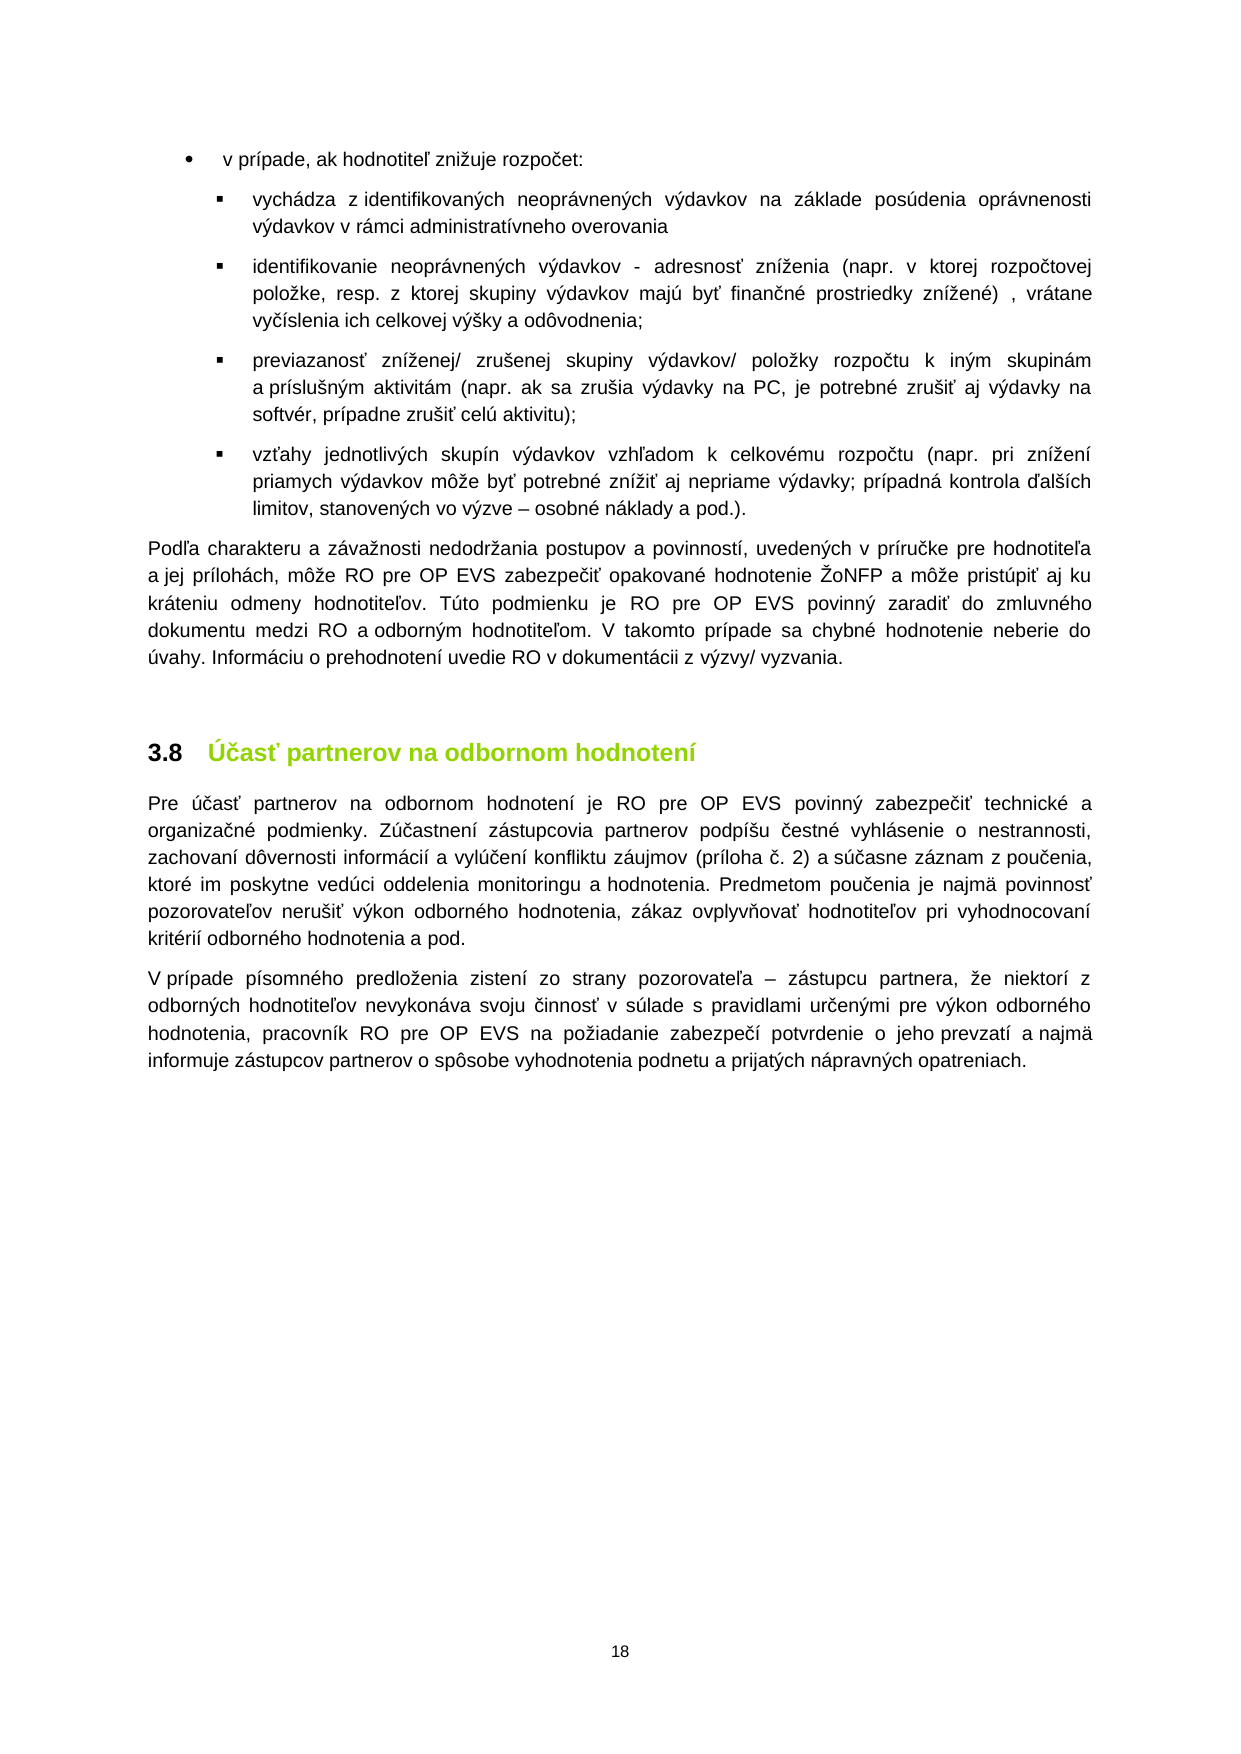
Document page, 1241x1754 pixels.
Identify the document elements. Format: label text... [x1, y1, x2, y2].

list v prípade, ak hodnotiteľ znižuje rozpočet: [186, 148, 1092, 171]
text vzťahy jednotlivých skupín výdavkov vzhľadom k celkovému rozpočtu (napr. pri znížení priamych výdavkov môže byť potrebné znížiť aj nepriame výdavky; prípadná kontrola ďalších limitov, stanovených vo výzve – osobné náklady a pod.). [215, 443, 1092, 520]
text previazanosť zníženej/ zrušenej skupiny výdavkov/ položky rozpočtu k iným skupinám a príslušným aktivitám (napr. ak sa zrušia výdavky na PC, je potrebné zrušiť aj výdavky na softvér, prípadne zrušiť celú aktivitu); [215, 349, 1092, 426]
text vychádza z identifikovaných neoprávnených výdavkov na základe posúdenia oprávnenosti výdavkov v rámci administratívneho overovania [215, 187, 1092, 237]
text Podľa charakteru a závažnosti nedodržania postupov a povinností, uvedených v príručke pre hodnotiteľa a jej prílohách, môže RO pre OP EVS zabezpečiť opakované hodnotenie ŽoNFP a môže pristúpiť aj ku kráteniu odmeny hodnotiteľov. Túto podmienku je RO pre OP EVS povinný zaradiť do zmluvného dokumentu medzi RO a odborným hodnotiteľom. V takomto prípade sa chybné hodnotenie neberie do úvahy. Informáciu o prehodnotení uvedie RO v dokumentácii z výzvy/ vyzvania. [148, 537, 1092, 668]
text identifikovanie neoprávnených výdavkov - adresnosť zníženia (napr. v ktorej rozpočtovej položke, resp. z ktorej skupiny výdavkov majú byť finančné prostriedky znížené) , vrátane vyčíslenia ich celkovej výšky a odôvodnenia; [215, 254, 1092, 332]
subtitle Účasť partnerov na odbornom hodnotení [148, 738, 1092, 766]
text Pre účasť partnerov na odbornom hodnotení je RO pre OP EVS povinný zabezpečiť technické a organizačné podmienky. Zúčastnení zástupcovia partnerov podpíšu čestné vyhlásenie o nestrannosti, zachovaní dôvernosti informácií a vylúčení konfliktu záujmov (príloha č. 2) a súčasne záznam z poučenia, ktoré im poskytne vedúci oddelenia monitoringu a hodnotenia. Predmetom poučenia je najmä povinnosť pozorovateľov nerušiť výkon odborného hodnotenia, zákaz ovplyvňovať hodnotiteľov pri vyhodnocovaní kritérií odborného hodnotenia a pod. [148, 791, 1092, 950]
text V prípade písomného predloženia zistení zo strany pozorovateľa – zástupcu partnera, že niektorí z odborných hodnotiteľov nevykonáva svoju činnosť v súlade s pravidlami určenými pre výkon odborného hodnotenia, pracovník RO pre OP EVS na požiadanie zabezpečí potvrdenie o jeho prevzatí a najmä informuje zástupcov partnerov o spôsobe vyhodnotenia podnetu a prijatých nápravných opatreniach. [148, 967, 1092, 1071]
